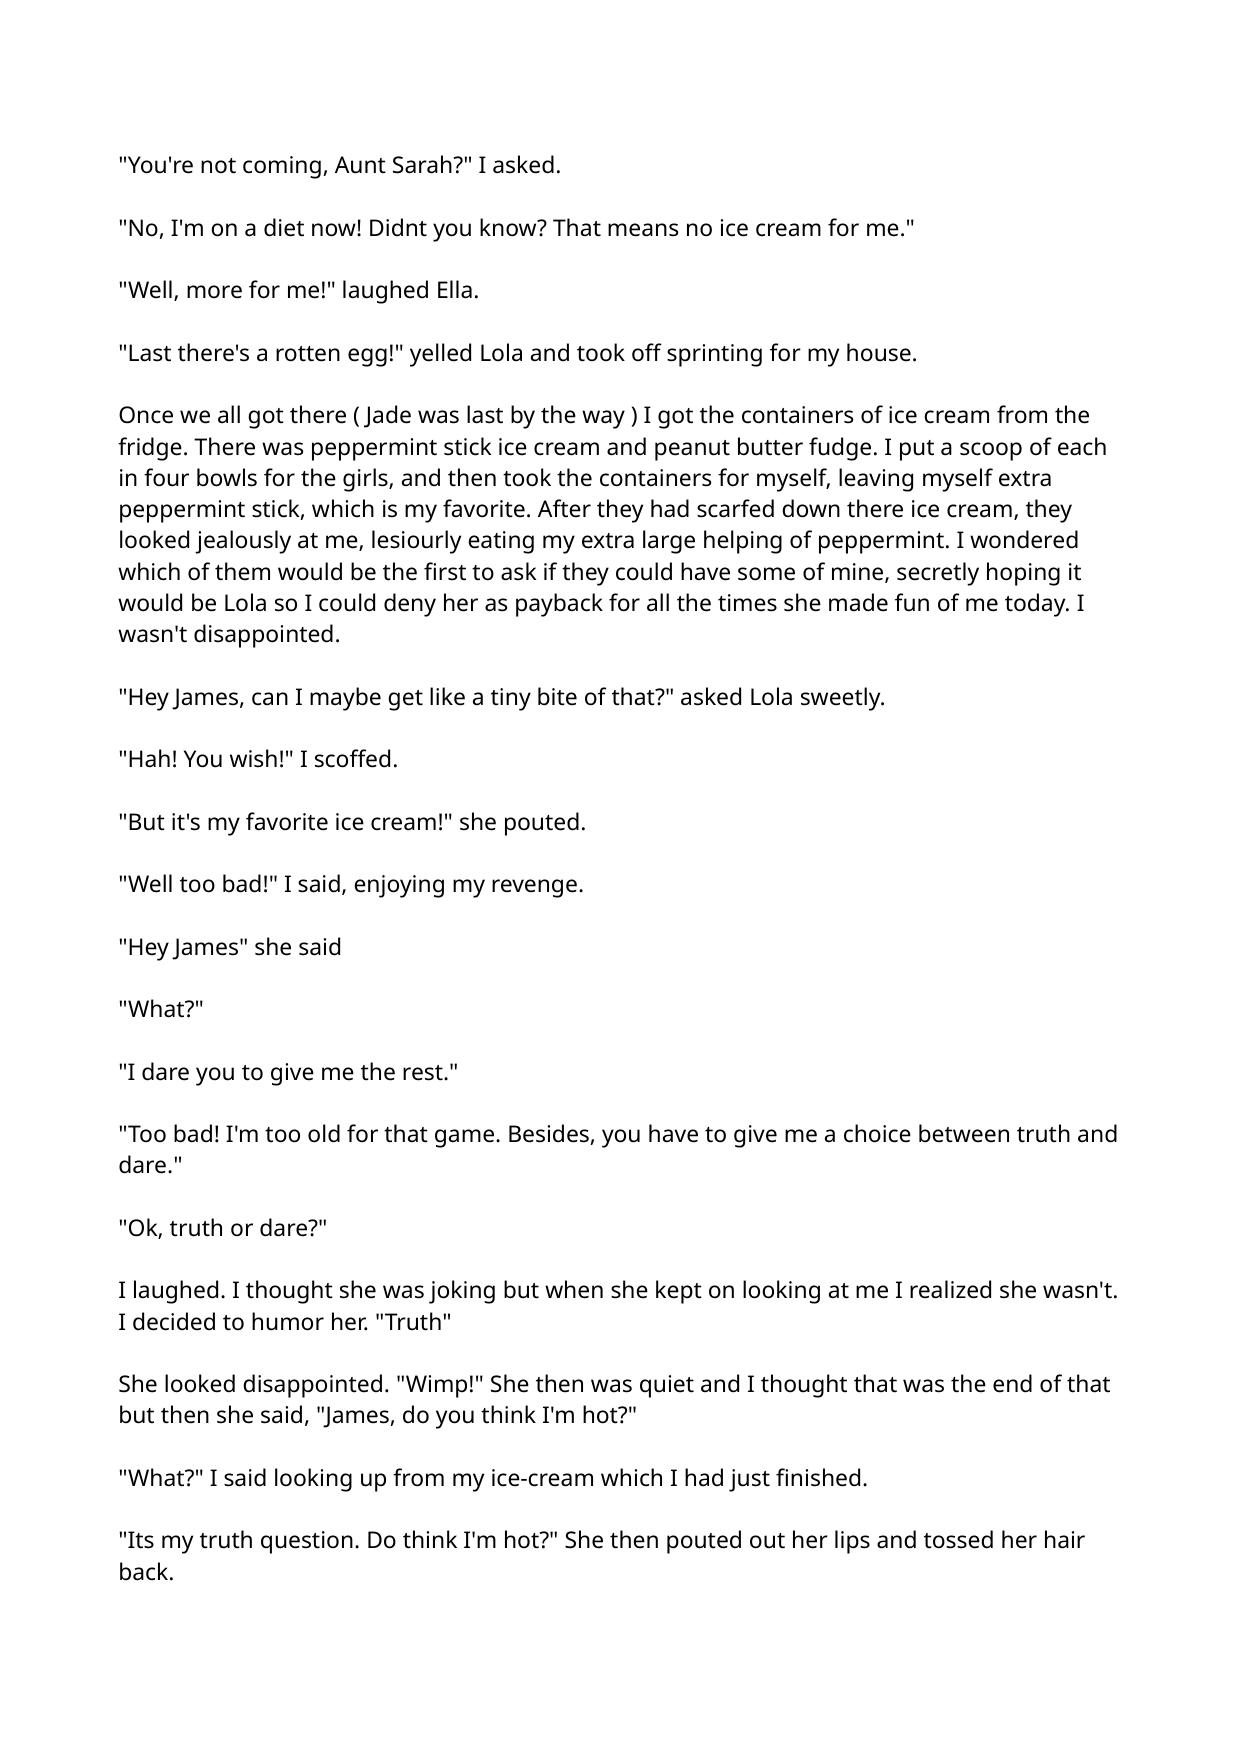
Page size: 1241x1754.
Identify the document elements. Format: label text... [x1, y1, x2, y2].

text I laughed. I thought she was joking but when she kept on looking at me I realized she wasn't. I decided to humor her. "Truth" [118, 1274, 1122, 1337]
text "You're not coming, Aunt Sarah?" I asked. [118, 149, 1122, 181]
text "Too bad! I'm too old for that game. Besides, you have to give me a choice between truth and dare." [118, 1118, 1122, 1181]
text "Hah! You wish!" I scoffed. [118, 743, 1122, 774]
text "Ok, truth or dare?" [118, 1212, 1122, 1243]
text "I dare you to give me the rest." [118, 1056, 1122, 1087]
text "Hey James, can I maybe get like a tiny bite of that?" asked Lola sweetly. [118, 681, 1122, 712]
text She looked disappointed. "Wimp!" She then was quiet and I thought that was the end of that but then she said, "James, do you think I'm hot?" [118, 1368, 1122, 1431]
text "No, I'm on a diet now! Didnt you know? That means no ice cream for me." [118, 212, 1122, 243]
text "Well too bad!" I said, enjoying my revenge. [118, 868, 1122, 899]
text "Last there's a rotten egg!" yelled Lola and took off sprinting for my house. [118, 337, 1122, 368]
text "Its my truth question. Do think I'm hot?" She then pouted out her lips and tossed her hair back. [118, 1524, 1122, 1587]
text "But it's my favorite ice cream!" she pouted. [118, 806, 1122, 837]
text "Hey James" she said [118, 931, 1122, 962]
text "What?" I said looking up from my ice-cream which I had just finished. [118, 1462, 1122, 1493]
text "What?" [118, 993, 1122, 1024]
text Once we all got there ( Jade was last by the way ) I got the containers of ice cream from the fridge. There was peppermint stick ice cream and peanut butter fudge. I put a scoop of each in four bowls for the girls, and then took the containers for myself, leaving myself extra peppermint stick, which is my favorite. After they had scarfed down there ice cream, they looked jealously at me, lesiourly eating my extra large helping of peppermint. I wondered which of them would be the first to ask if they could have some of mine, secretly hoping it would be Lola so I could deny her as payback for all the times she made fun of me today. I wasn't disappointed. [118, 399, 1122, 649]
text "Well, more for me!" laughed Ella. [118, 274, 1122, 306]
